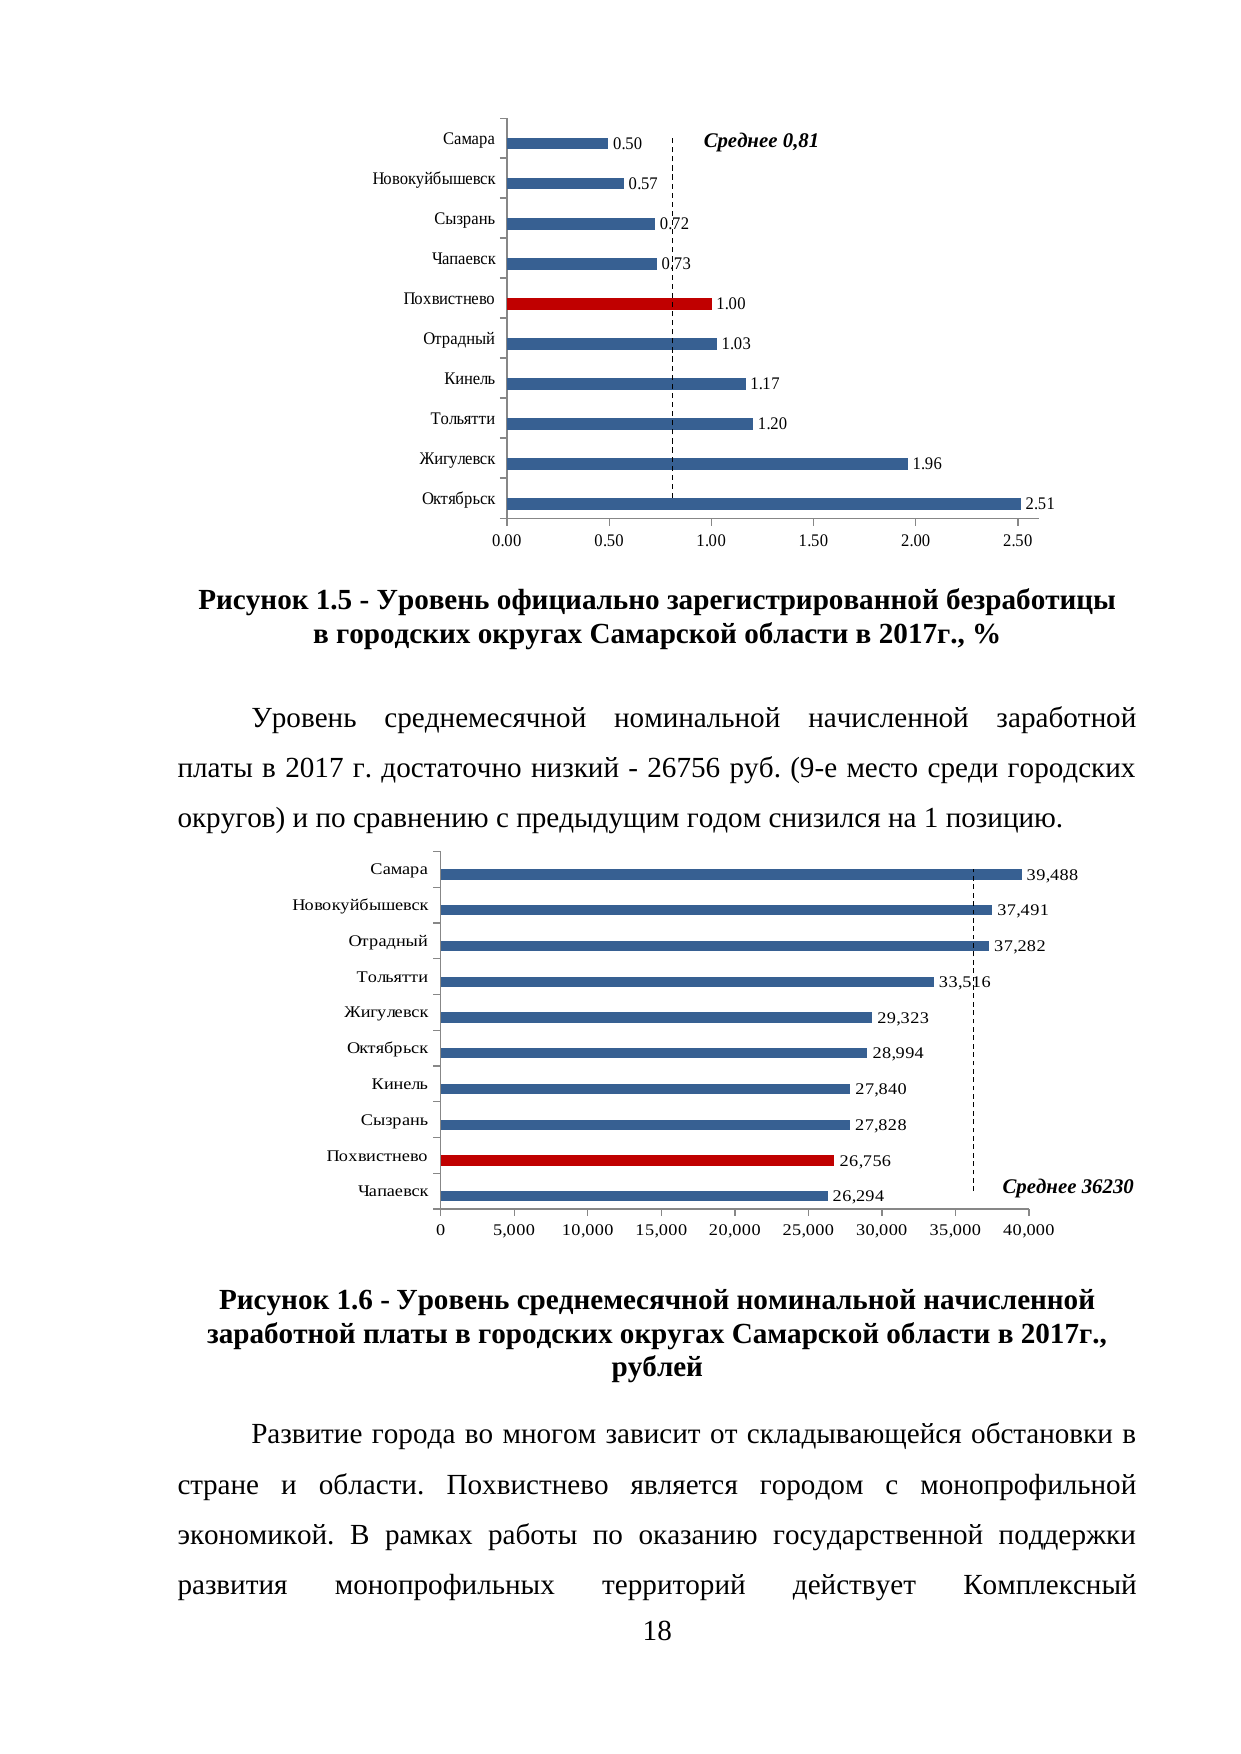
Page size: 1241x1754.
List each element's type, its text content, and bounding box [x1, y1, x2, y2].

text Уровень среднемесячной номинальной начисленной заработной платы в 2017 г. достаточно низкий - 26756 руб. (9-е место среди городских округов) и по сравнению с предыдущим годом снизился на 1 позицию. [177, 700, 1137, 834]
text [177, 1417, 1137, 1601]
text в городских округах Самарской области в 2017г., % [177, 616, 1137, 649]
text Рисунок 1.5 - Уровень официально зарегистрированной безработицы [177, 582, 1137, 616]
text Рисунок 1.6 - Уровень среднемесячной номинальной начисленной заработной платы в городских округах Самарской области в 2017г., рублей [177, 1282, 1137, 1383]
